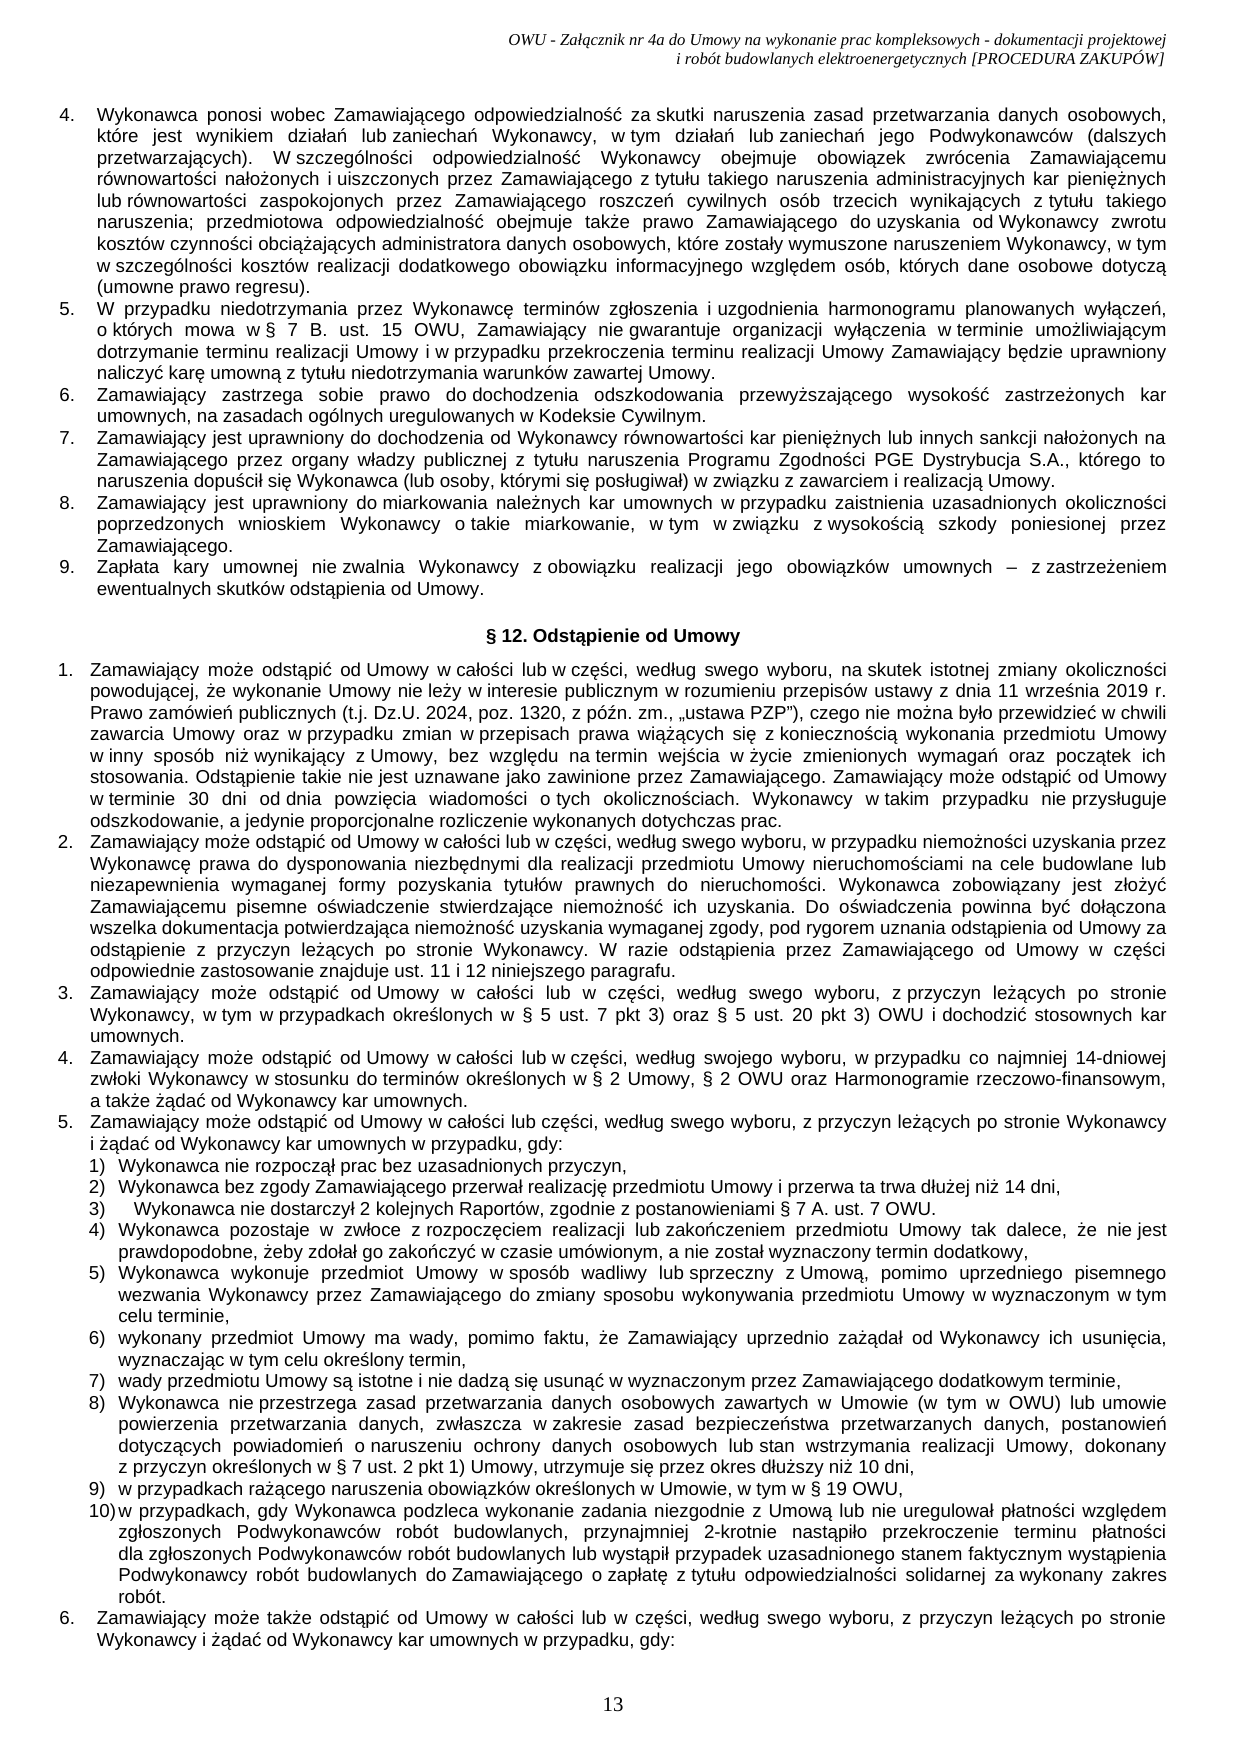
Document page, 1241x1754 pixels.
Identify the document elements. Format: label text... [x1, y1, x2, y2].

list wady przedmiotu Umowy są istotne i nie dadzą się usunąć w wyznaczonym przez Zamawiającego dodatkowym terminie, [89, 1370, 1167, 1392]
list Zamawiający może odstąpić od Umowy w całości lub w części, według swego wyboru, z przyczyn leżących po stronie Wykonawcy, w tym w przypadkach określonych w § 5 ust. 7 pkt 3) oraz § 5 ust. 20 pkt 3) OWU i dochodzić stosownych kar umownych. [58, 982, 1167, 1047]
list Wykonawca bez zgody Zamawiającego przerwał realizację przedmiotu Umowy i przerwa ta trwa dłużej niż 14 dni, [89, 1176, 1167, 1197]
list Wykonawca pozostaje w zwłoce z rozpoczęciem realizacji lub zakończeniem przedmiotu Umowy tak dalece, że nie jest prawdopodobne, żeby zdołał go zakończyć w czasie umówionym, a nie został wyznaczony termin dodatkowy, [89, 1219, 1167, 1262]
list wykonany przedmiot Umowy ma wady, pomimo faktu, że Zamawiający uprzednio zażądał od Wykonawcy ich usunięcia, wyznaczając w tym celu określony termin, [89, 1327, 1167, 1370]
list Wykonawca nie rozpoczął prac bez uzasadnionych przyczyn, [89, 1154, 1167, 1176]
list W przypadku niedotrzymania przez Wykonawcę terminów zgłoszenia i uzgodnienia harmonogramu planowanych wyłączeń, o których mowa w § 7 B. ust. 15 OWU, Zamawiający nie gwarantuje organizacji wyłączenia w terminie umożliwiającym dotrzymanie terminu realizacji Umowy i w przypadku przekroczenia terminu realizacji Umowy Zamawiający będzie uprawniony naliczyć karę umowną z tytułu niedotrzymania warunków zawartej Umowy. [59, 297, 1167, 384]
list Zamawiający może odstąpić od Umowy w całości lub części, według swego wyboru, z przyczyn leżących po stronie Wykonawcy i żądać od Wykonawcy kar umownych w przypadku, gdy: [58, 1111, 1167, 1154]
list Wykonawca ponosi wobec Zamawiającego odpowiedzialność za skutki naruszenia zasad przetwarzania danych osobowych, które jest wynikiem działań lub zaniechań Wykonawcy, w tym działań lub zaniechań jego Podwykonawców (dalszych przetwarzających). W szczególności odpowiedzialność Wykonawcy obejmuje obowiązek zwrócenia Zamawiającemu równowartości nałożonych i uiszczonych przez Zamawiającego z tytułu takiego naruszenia administracyjnych kar pieniężnych lub równowartości zaspokojonych przez Zamawiającego roszczeń cywilnych osób trzecich wynikających z tytułu takiego naruszenia; przedmiotowa odpowiedzialność obejmuje także prawo Zamawiającego do uzyskania od Wykonawcy zwrotu kosztów czynności obciążających administratora danych osobowych, które zostały wymuszone naruszeniem Wykonawcy, w tym w szczególności kosztów realizacji dodatkowego obowiązku informacyjnego względem osób, których dane osobowe dotyczą (umowne prawo regresu). [59, 103, 1167, 297]
list w przypadkach rażącego naruszenia obowiązków określonych w Umowie, w tym w § 19 OWU, [89, 1478, 1167, 1499]
list Wykonawca nie dostarczył 2 kolejnych Raportów, zgodnie z postanowieniami § 7 A. ust. 7 OWU. [89, 1197, 1167, 1219]
list Zamawiający jest uprawniony do dochodzenia od Wykonawcy równowartości kar pieniężnych lub innych sankcji nałożonych na Zamawiającego przez organy władzy publicznej z tytułu naruszenia Programu Zgodności PGE Dystrybucja S.A., którego to naruszenia dopuścił się Wykonawca (lub osoby, którymi się posługiwał) w związku z zawarciem i realizacją Umowy. [59, 427, 1167, 492]
list w przypadkach, gdy Wykonawca podzleca wykonanie zadania niezgodnie z Umową lub nie uregulował płatności względem zgłoszonych Podwykonawców robót budowlanych, przynajmniej 2-krotnie nastąpiło przekroczenie terminu płatności dla zgłoszonych Podwykonawców robót budowlanych lub wystąpił przypadek uzasadnionego stanem faktycznym wystąpienia Podwykonawcy robót budowlanych do Zamawiającego o zapłatę z tytułu odpowiedzialności solidarnej za wykonany zakres robót. [89, 1499, 1167, 1607]
list Zamawiający może odstąpić od Umowy w całości lub w części, według swego wyboru, w przypadku niemożności uzyskania przez Wykonawcę prawa do dysponowania niezbędnymi dla realizacji przedmiotu Umowy nieruchomościami na cele budowlane lub niezapewnienia wymaganej formy pozyskania tytułów prawnych do nieruchomości. Wykonawca zobowiązany jest złożyć Zamawiającemu pisemne oświadczenie stwierdzające niemożność ich uzyskania. Do oświadczenia powinna być dołączona wszelka dokumentacja potwierdzająca niemożność uzyskania wymaganej zgody, pod rygorem uznania odstąpienia od Umowy za odstąpienie z przyczyn leżących po stronie Wykonawcy. W razie odstąpienia przez Zamawiającego od Umowy w części odpowiednie zastosowanie znajduje ust. 11 i 12 niniejszego paragrafu. [58, 831, 1167, 982]
text § 12. Odstąpienie od Umowy [59, 624, 1167, 646]
list Zamawiający może odstąpić od Umowy w całości lub w części, według swojego wyboru, w przypadku co najmniej 14-dniowej zwłoki Wykonawcy w stosunku do terminów określonych w § 2 Umowy, § 2 OWU oraz Harmonogramie rzeczowo-finansowym, a także żądać od Wykonawcy kar umownych. [58, 1047, 1167, 1111]
list Wykonawca nie przestrzega zasad przetwarzania danych osobowych zawartych w Umowie (w tym w OWU) lub umowie powierzenia przetwarzania danych, zwłaszcza w zakresie zasad bezpieczeństwa przetwarzanych danych, postanowień dotyczących powiadomień o naruszeniu ochrony danych osobowych lub stan wstrzymania realizacji Umowy, dokonany z przyczyn określonych w § 7 ust. 2 pkt 1) Umowy, utrzymuje się przez okres dłuższy niż 10 dni, [89, 1392, 1167, 1478]
list Zapłata kary umownej nie zwalnia Wykonawcy z obowiązku realizacji jego obowiązków umownych – z zastrzeżeniem ewentualnych skutków odstąpienia od Umowy. [59, 556, 1167, 599]
list Zamawiający może także odstąpić od Umowy w całości lub w części, według swego wyboru, z przyczyn leżących po stronie Wykonawcy i żądać od Wykonawcy kar umownych w przypadku, gdy: [59, 1607, 1167, 1650]
list Zamawiający jest uprawniony do miarkowania należnych kar umownych w przypadku zaistnienia uzasadnionych okoliczności poprzedzonych wnioskiem Wykonawcy o takie miarkowanie, w tym w związku z wysokością szkody poniesionej przez Zamawiającego. [59, 492, 1167, 556]
list Zamawiający może odstąpić od Umowy w całości lub w części, według swego wyboru, na skutek istotnej zmiany okoliczności powodującej, że wykonanie Umowy nie leży w interesie publicznym w rozumieniu przepisów ustawy z dnia 11 września 2019 r. Prawo zamówień publicznych (t.j. Dz.U. 2024, poz. 1320, z późn. zm., „ustawa PZP”), czego nie można było przewidzieć w chwili zawarcia Umowy oraz w przypadku zmian w przepisach prawa wiążących się z koniecznością wykonania przedmiotu Umowy w inny sposób niż wynikający z Umowy, bez względu na termin wejścia w życie zmienionych wymagań oraz początek ich stosowania. Odstąpienie takie nie jest uznawane jako zawinione przez Zamawiającego. Zamawiający może odstąpić od Umowy w terminie 30 dni od dnia powzięcia wiadomości o tych okolicznościach. Wykonawcy w takim przypadku nie przysługuje odszkodowanie, a jedynie proporcjonalne rozliczenie wykonanych dotychczas prac. [58, 658, 1167, 831]
list Zamawiający zastrzega sobie prawo do dochodzenia odszkodowania przewyższającego wysokość zastrzeżonych kar umownych, na zasadach ogólnych uregulowanych w Kodeksie Cywilnym. [59, 384, 1167, 427]
list Wykonawca wykonuje przedmiot Umowy w sposób wadliwy lub sprzeczny z Umową, pomimo uprzedniego pisemnego wezwania Wykonawcy przez Zamawiającego do zmiany sposobu wykonywania przedmiotu Umowy w wyznaczonym w tym celu terminie, [89, 1262, 1167, 1327]
